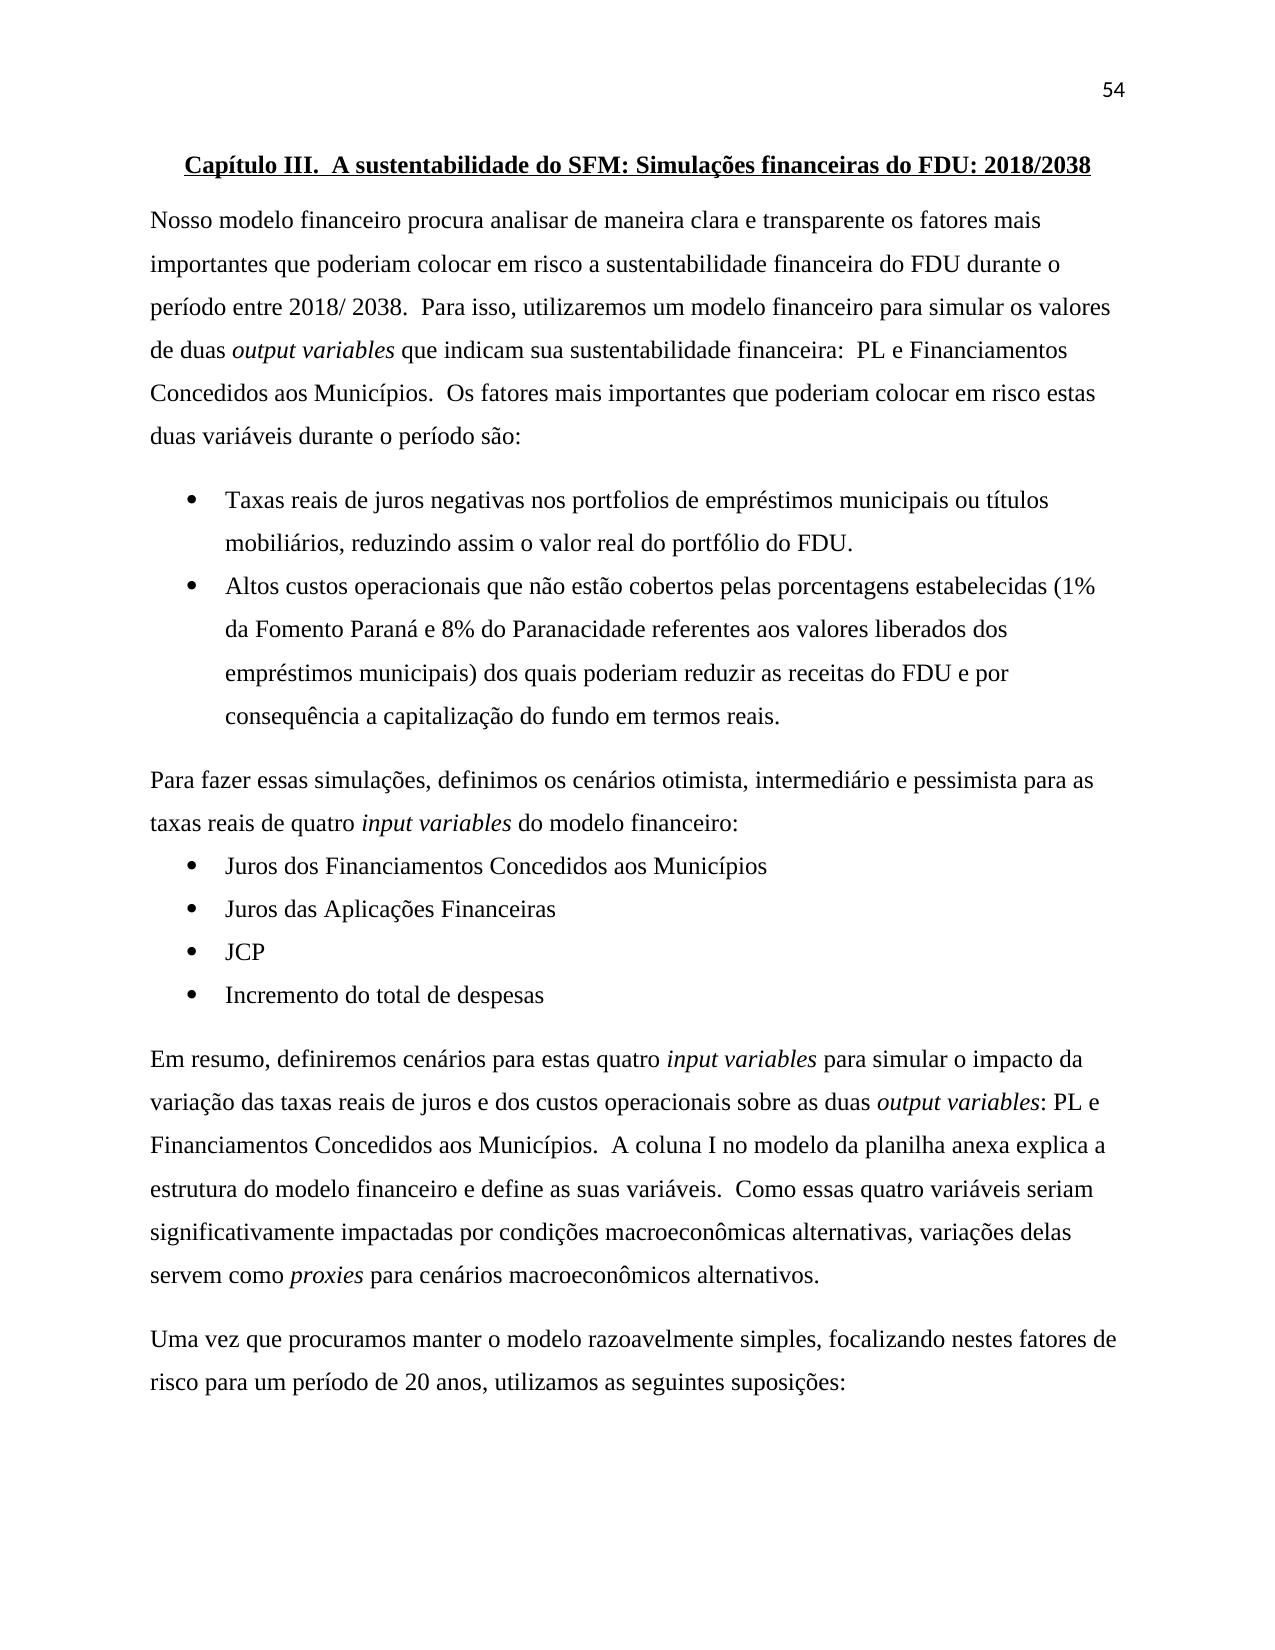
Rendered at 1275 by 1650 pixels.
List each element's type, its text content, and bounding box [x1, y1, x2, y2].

list Incremento do total de despesas [187, 980, 1125, 1009]
list Juros das Aplicações Financeiras [187, 894, 1125, 923]
list Altos custos operacionais que não estão cobertos pelas porcentagens estabelecidas (1% da Fomento Paraná e 8% do Paranacidade referentes aos valores liberados dos empréstimos municipais) dos quais poderiam reduzir as receitas do FDU e por consequência a capitalização do fundo em termos reais. [187, 571, 1125, 729]
list Juros dos Financiamentos Concedidos aos Municípios [187, 851, 1125, 880]
text Uma vez que procuramos manter o modelo razoavelmente simples, focalizando nestes fatores de risco para um período de 20 anos, utilizamos as seguintes suposições: [150, 1324, 1125, 1396]
text Para fazer essas simulações, definimos os cenários otimista, intermediário e pessimista para as taxas reais de quatro input variables do modelo financeiro: [150, 765, 1125, 837]
text Nosso modelo financeiro procura analisar de maneira clara e transparente os fatores mais importantes que poderiam colocar em risco a sustentabilidade financeira do FDU durante o período entre 2018/ 2038. Para isso, utilizaremos um modelo financeiro para simular os valores de duas output variables que indicam sua sustentabilidade financeira: PL e Financiamentos Concedidos aos Municípios. Os fatores mais importantes que poderiam colocar em risco estas duas variáveis durante o período são: [150, 206, 1125, 450]
list JCP [187, 937, 1125, 966]
list Taxas reais de juros negativas nos portfolios de empréstimos municipais ou títulos mobiliários, reduzindo assim o valor real do portfólio do FDU. [187, 485, 1125, 557]
text Em resumo, definiremos cenários para estas quatro input variables para simular o impacto da variação das taxas reais de juros e dos custos operacionais sobre as duas output variables: PL e Financiamentos Concedidos aos Municípios. A coluna I no modelo da planilha anexa explica a estrutura do modelo financeiro e define as suas variáveis. Como essas quatro variáveis seriam significativamente impactadas por condições macroeconômicas alternativas, variações delas servem como proxies para cenários macroeconômicos alternativos. [150, 1044, 1125, 1289]
text Capítulo III. A sustentabilidade do SFM: Simulações financeiras do FDU: 2018/2038 [150, 150, 1125, 179]
